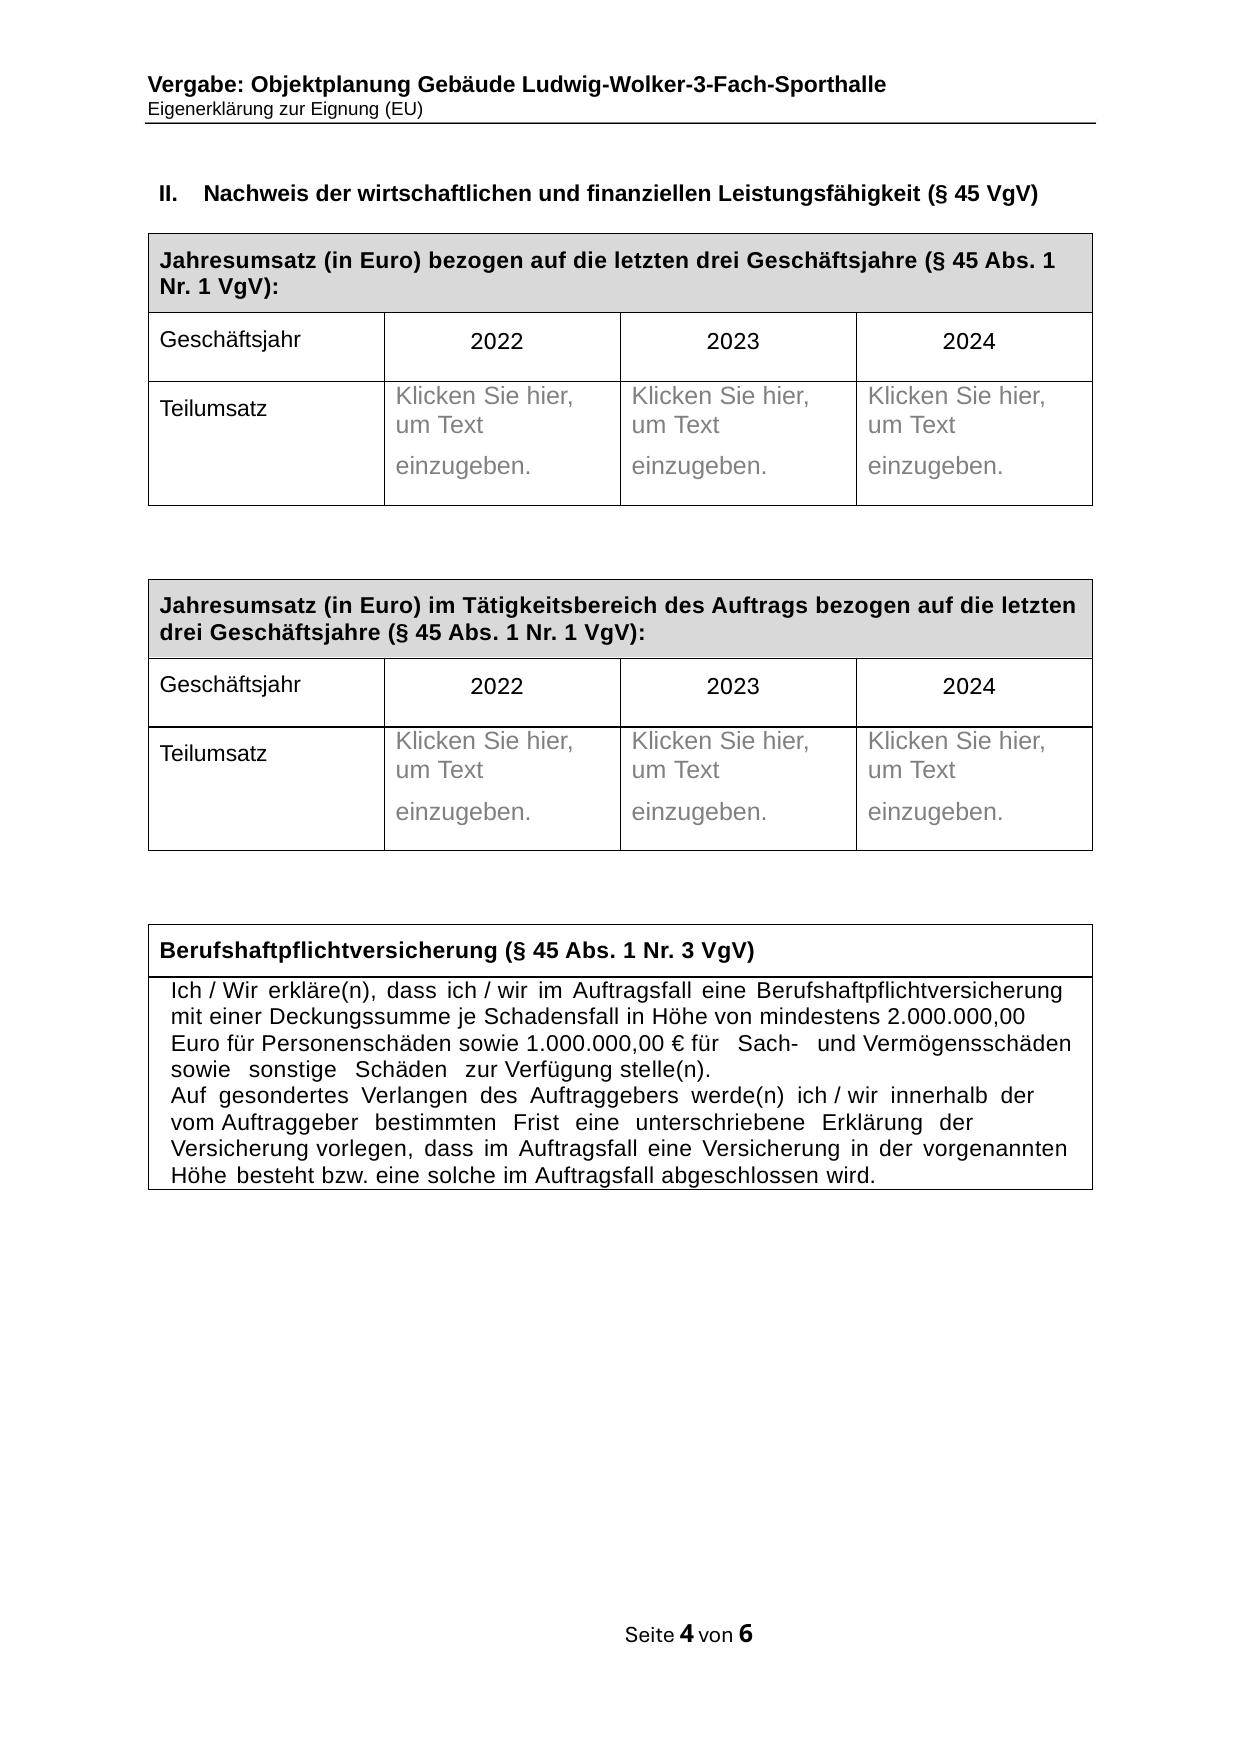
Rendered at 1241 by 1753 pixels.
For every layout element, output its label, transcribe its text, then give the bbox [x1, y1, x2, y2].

table_cell Klicken Sie hier, um Text einzugeben. [385, 728, 620, 850]
table_cell Geschäftsjahr [149, 313, 384, 381]
table_cell Klicken Sie hier, um Text einzugeben. [385, 382, 620, 505]
picture [142, 119, 1098, 126]
table_cell Klicken Sie hier, um Text einzugeben. [621, 382, 856, 505]
table_cell Klicken Sie hier, um Text einzugeben. [857, 382, 1092, 505]
table_header Berufshaftpflichtversicherung (§ 45 Abs. 1 Nr. 3 VgV) [149, 925, 1092, 976]
table_header Jahresumsatz (in Euro) im Tätigkeitsbereich des Auftrags bezogen auf die letzten drei Geschäftsjahre (§ 45 Abs. 1 Nr. 1 VgV): [149, 580, 1092, 657]
table_cell Ich / Wir erkläre(n), dass ich / wir im Auftragsfall eine Berufshaftpflichtversicherung mit einer Deckungssumme je Schadensfall in Höhe von mindestens 2.000.000,00 Euro für Personenschäden sowie 1.000.000,00 € für Sach- und Vermögensschäden sowie sonstige Schäden zur Verfügung stelle(n). Auf gesondertes Verlangen des Auftraggebers werde(n) ich / wir innerhalb der vom Auftraggeber bestimmten Frist eine unterschriebene Erklärung der Versicherung vorlegen, dass im Auftragsfall eine Versicherung in der vorgenannten Höhe besteht bzw. eine solche im Auftragsfall abgeschlossen wird. [149, 978, 1092, 1189]
table_cell 2023 [621, 659, 856, 726]
table_cell 2023 [621, 313, 856, 381]
table_cell Teilumsatz [149, 728, 384, 850]
table_cell 2024 [857, 659, 1092, 726]
table_cell 2022 [385, 313, 620, 381]
table_header Jahresumsatz (in Euro) bezogen auf die letzten drei Geschäftsjahre (§ 45 Abs. 1 Nr. 1 VgV): [149, 234, 1092, 312]
table_cell 2024 [857, 313, 1092, 381]
table_cell 2022 [385, 659, 620, 726]
table_cell Klicken Sie hier, um Text einzugeben. [621, 728, 856, 850]
table_cell Geschäftsjahr [149, 659, 384, 726]
table_cell Teilumsatz [149, 382, 384, 505]
text II. Nachweis der wirtschaftlichen und finanziellen Leistungsfähigkeit (§ 45 VgV) [159, 180, 1230, 233]
table_cell Klicken Sie hier, um Text einzugeben. [857, 728, 1092, 850]
